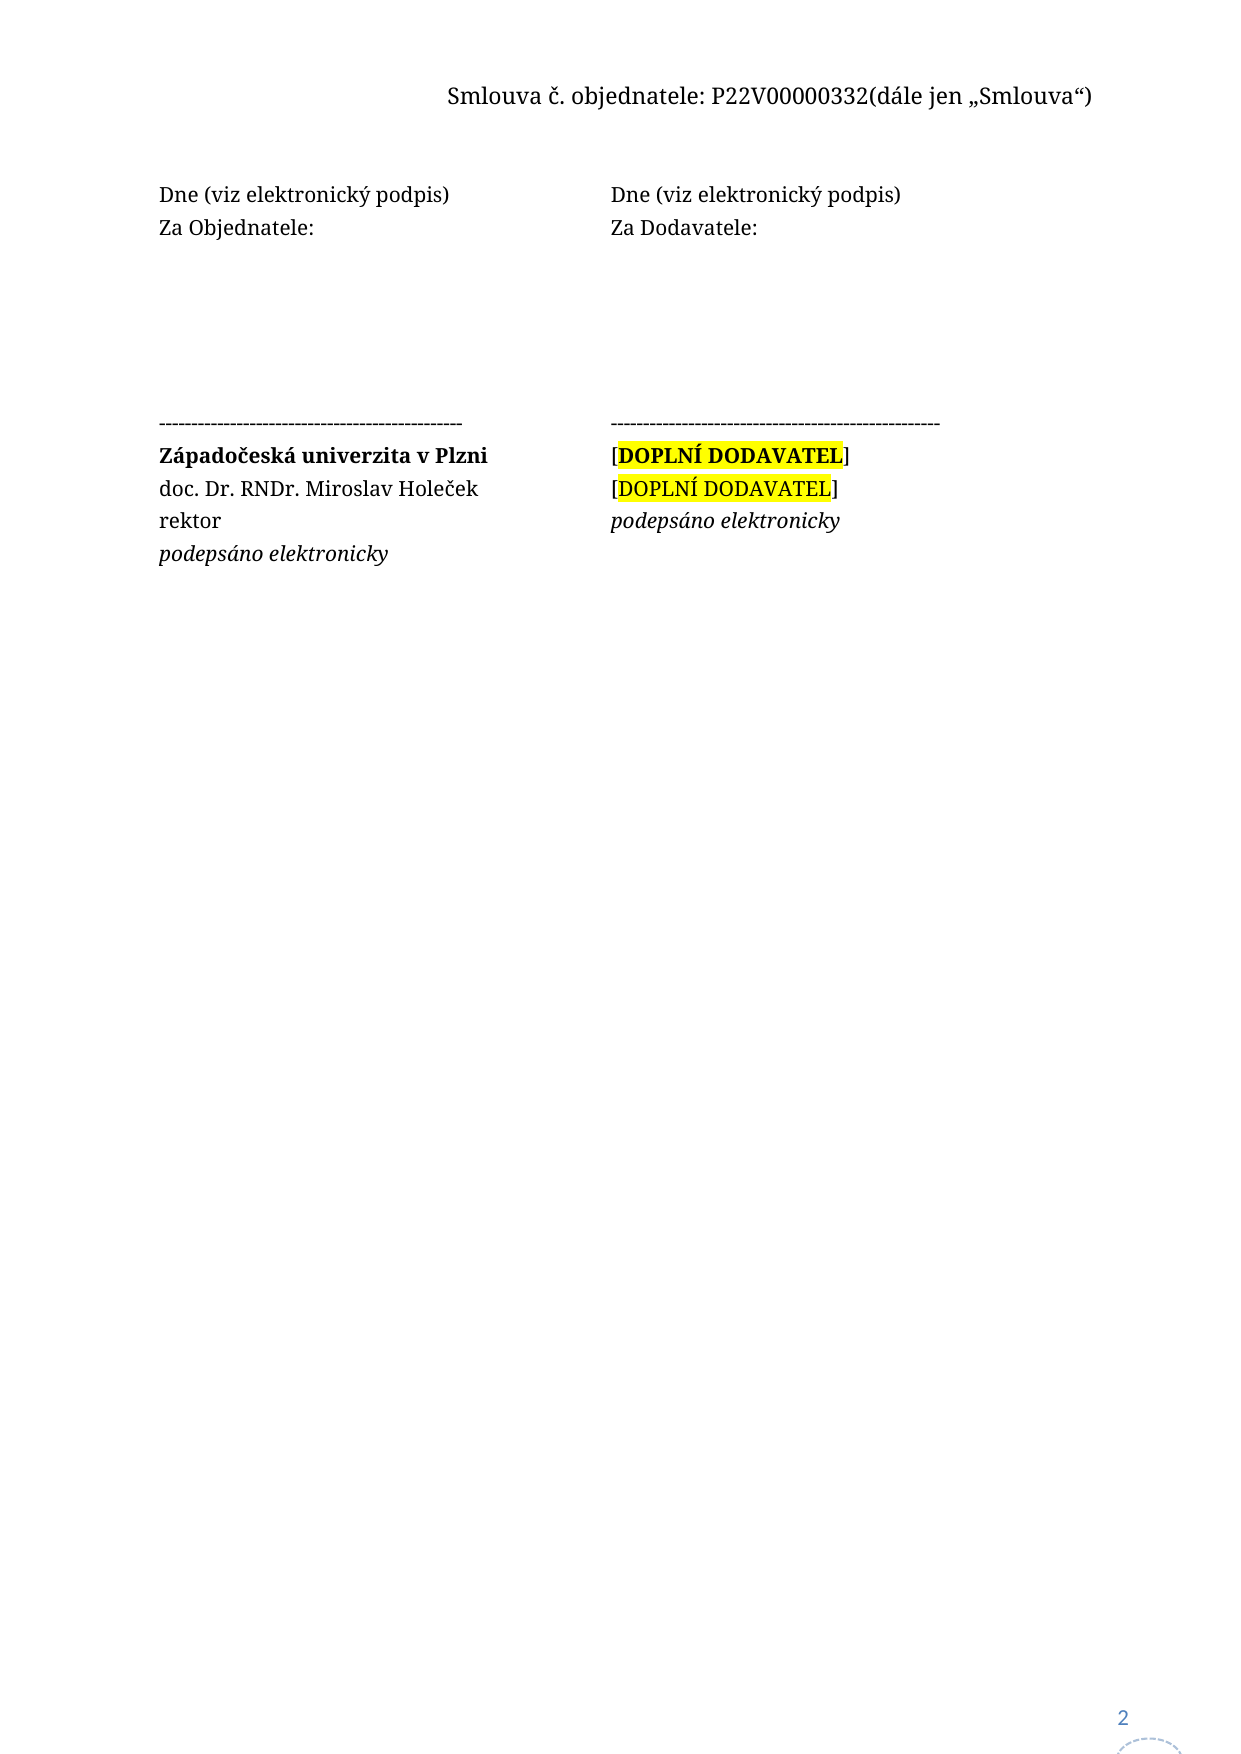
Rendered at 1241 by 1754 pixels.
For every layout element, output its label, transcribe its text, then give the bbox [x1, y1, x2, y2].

table_header Dne (viz elektronický podpis) Za Dodavatele: --------------------------------------------------- [DOPLNÍ DODAVATEL] [DOPLNÍ DODAVATEL] podepsáno elektronicky [599, 180, 1051, 571]
table_header Dne (viz elektronický podpis) Za Objednatele: ----------------------------------------------- Západočeská univerzita v Plzni doc. Dr. RNDr. Miroslav Holeček rektor podepsáno elektronicky [148, 180, 599, 571]
